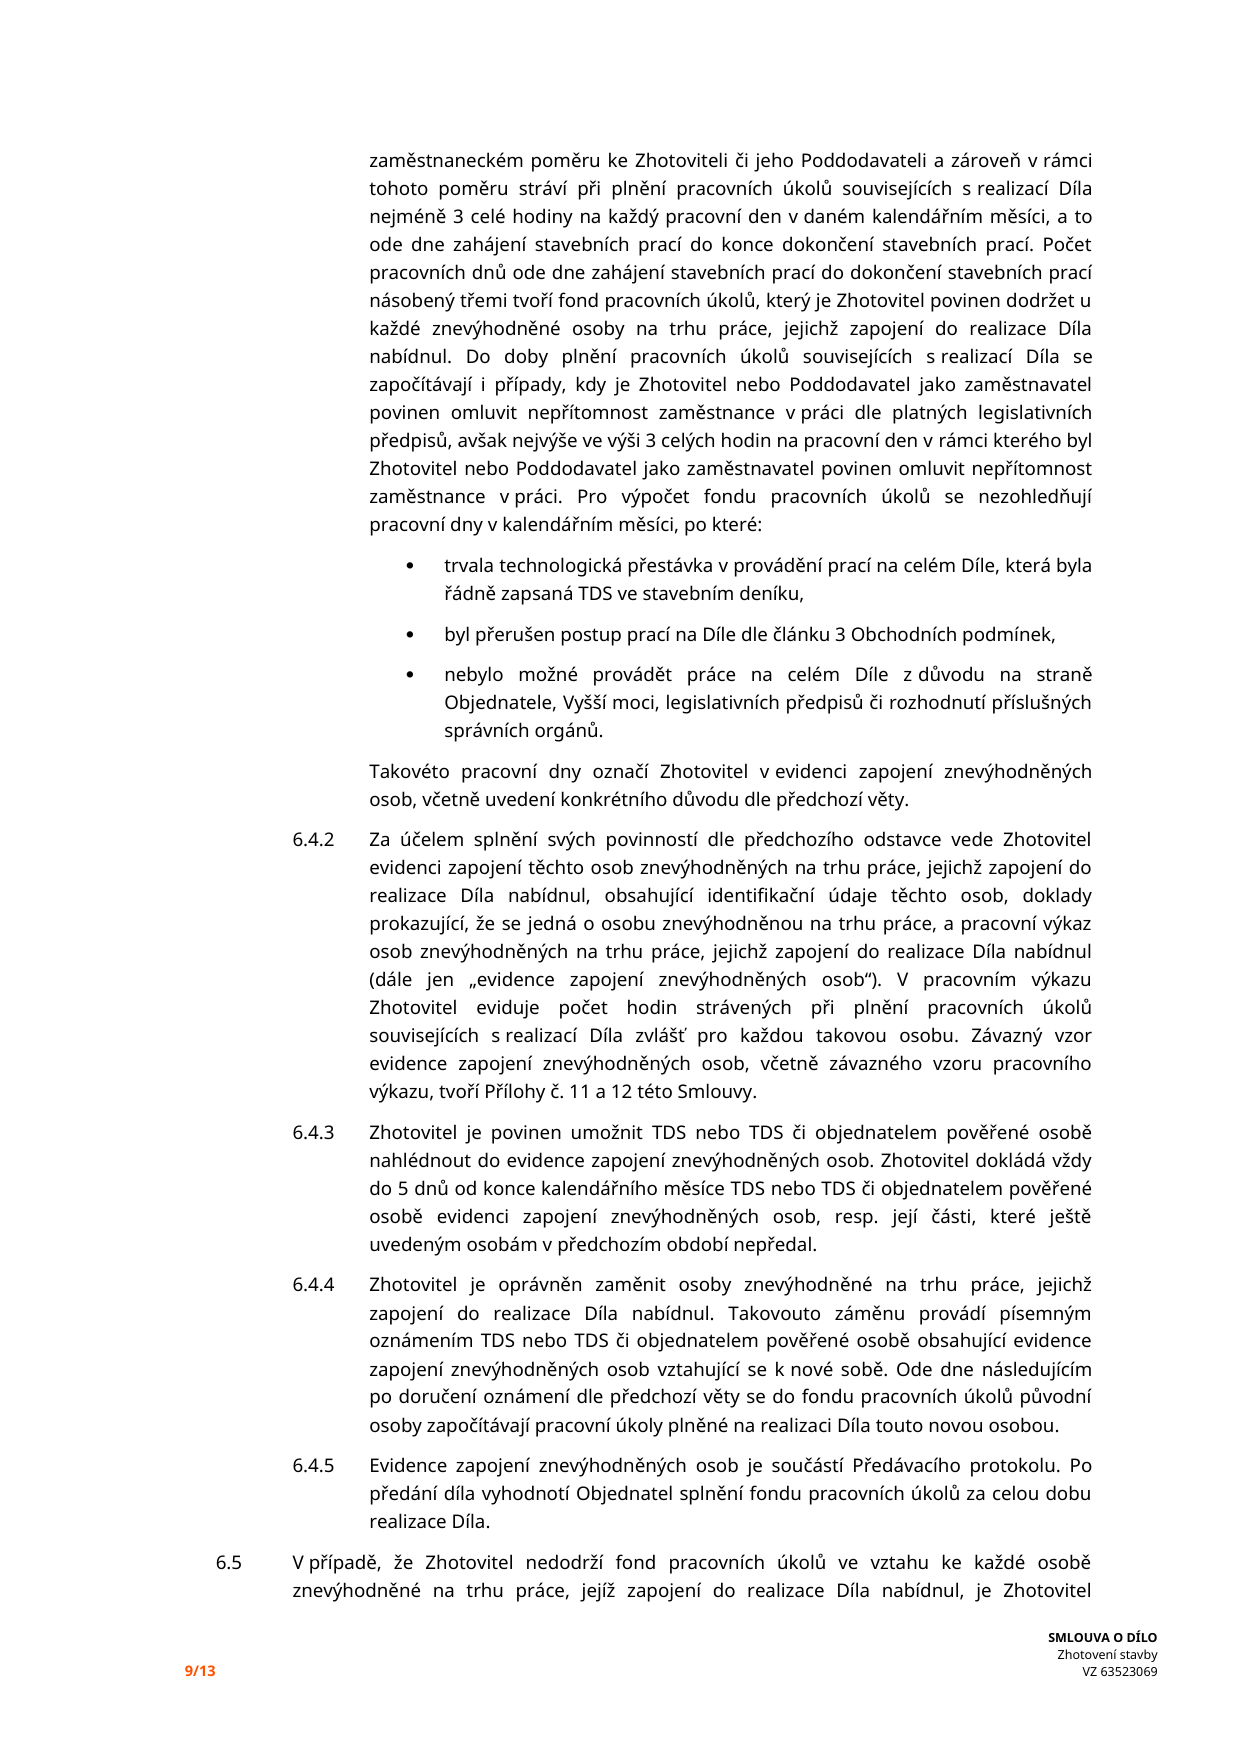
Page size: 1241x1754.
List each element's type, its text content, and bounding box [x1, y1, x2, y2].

list Takovéto pracovní dny označí Zhotovitel v evidenci zapojení znevýhodněných osob, včetně uvedení konkrétního důvodu dle předchozí věty. [369, 758, 1093, 811]
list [292, 147, 1093, 537]
list byl přerušen postup prací na Díle dle článku 3 Obchodních podmínek, [407, 621, 1093, 646]
list nebylo možné provádět práce na celém Díle z důvodu na straně Objednatele, Vyšší moci, legislativních předpisů či rozhodnutí příslušných správních orgánů. [407, 661, 1093, 743]
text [216, 1549, 1093, 1602]
text Zhotovitel je povinen umožnit TDS nebo TDS či objednatelem pověřené osobě nahlédnout do evidence zapojení znevýhodněných osob. Zhotovitel dokládá vždy do 5 dnů od konce kalendářního měsíce TDS nebo TDS či objednatelem pověřené osobě evidenci zapojení znevýhodněných osob, resp. její části, které ještě uvedeným osobám v předchozím období nepředal. [292, 1119, 1093, 1257]
text Zhotovitel je oprávněn zaměnit osoby znevýhodněné na trhu práce, jejichž zapojení do realizace Díla nabídnul. Takovouto záměnu provádí písemným oznámením TDS nebo TDS či objednatelem pověřené osobě obsahující evidence zapojení znevýhodněných osob vztahující se k nové sobě. Ode dne následujícím po doručení oznámení dle předchozí věty se do fondu pracovních úkolů původní osoby započítávají pracovní úkoly plněné na realizaci Díla touto novou osobou. [292, 1272, 1093, 1437]
list trvala technologická přestávka v provádění prací na celém Díle, která byla řádně zapsaná TDS ve stavebním deníku, [407, 552, 1093, 606]
text Za účelem splnění svých povinností dle předchozího odstavce vede Zhotovitel evidenci zapojení těchto osob znevýhodněných na trhu práce, jejichž zapojení do realizace Díla nabídnul, obsahující identifikační údaje těchto osob, doklady prokazující, že se jedná o osobu znevýhodněnou na trhu práce, a pracovní výkaz osob znevýhodněných na trhu práce, jejichž zapojení do realizace Díla nabídnul (dále jen „evidence zapojení znevýhodněných osob“). V pracovním výkazu Zhotovitel eviduje počet hodin strávených při plnění pracovních úkolů souvisejících s realizací Díla zvlášť pro každou takovou osobu. Závazný vzor evidence zapojení znevýhodněných osob, včetně závazného vzoru pracovního výkazu, tvoří Přílohy č. 11 a 12 této Smlouvy. [292, 826, 1093, 1104]
text Evidence zapojení znevýhodněných osob je součástí Předávacího protokolu. Po předání díla vyhodnotí Objednatel splnění fondu pracovních úkolů za celou dobu realizace Díla. [292, 1452, 1093, 1534]
